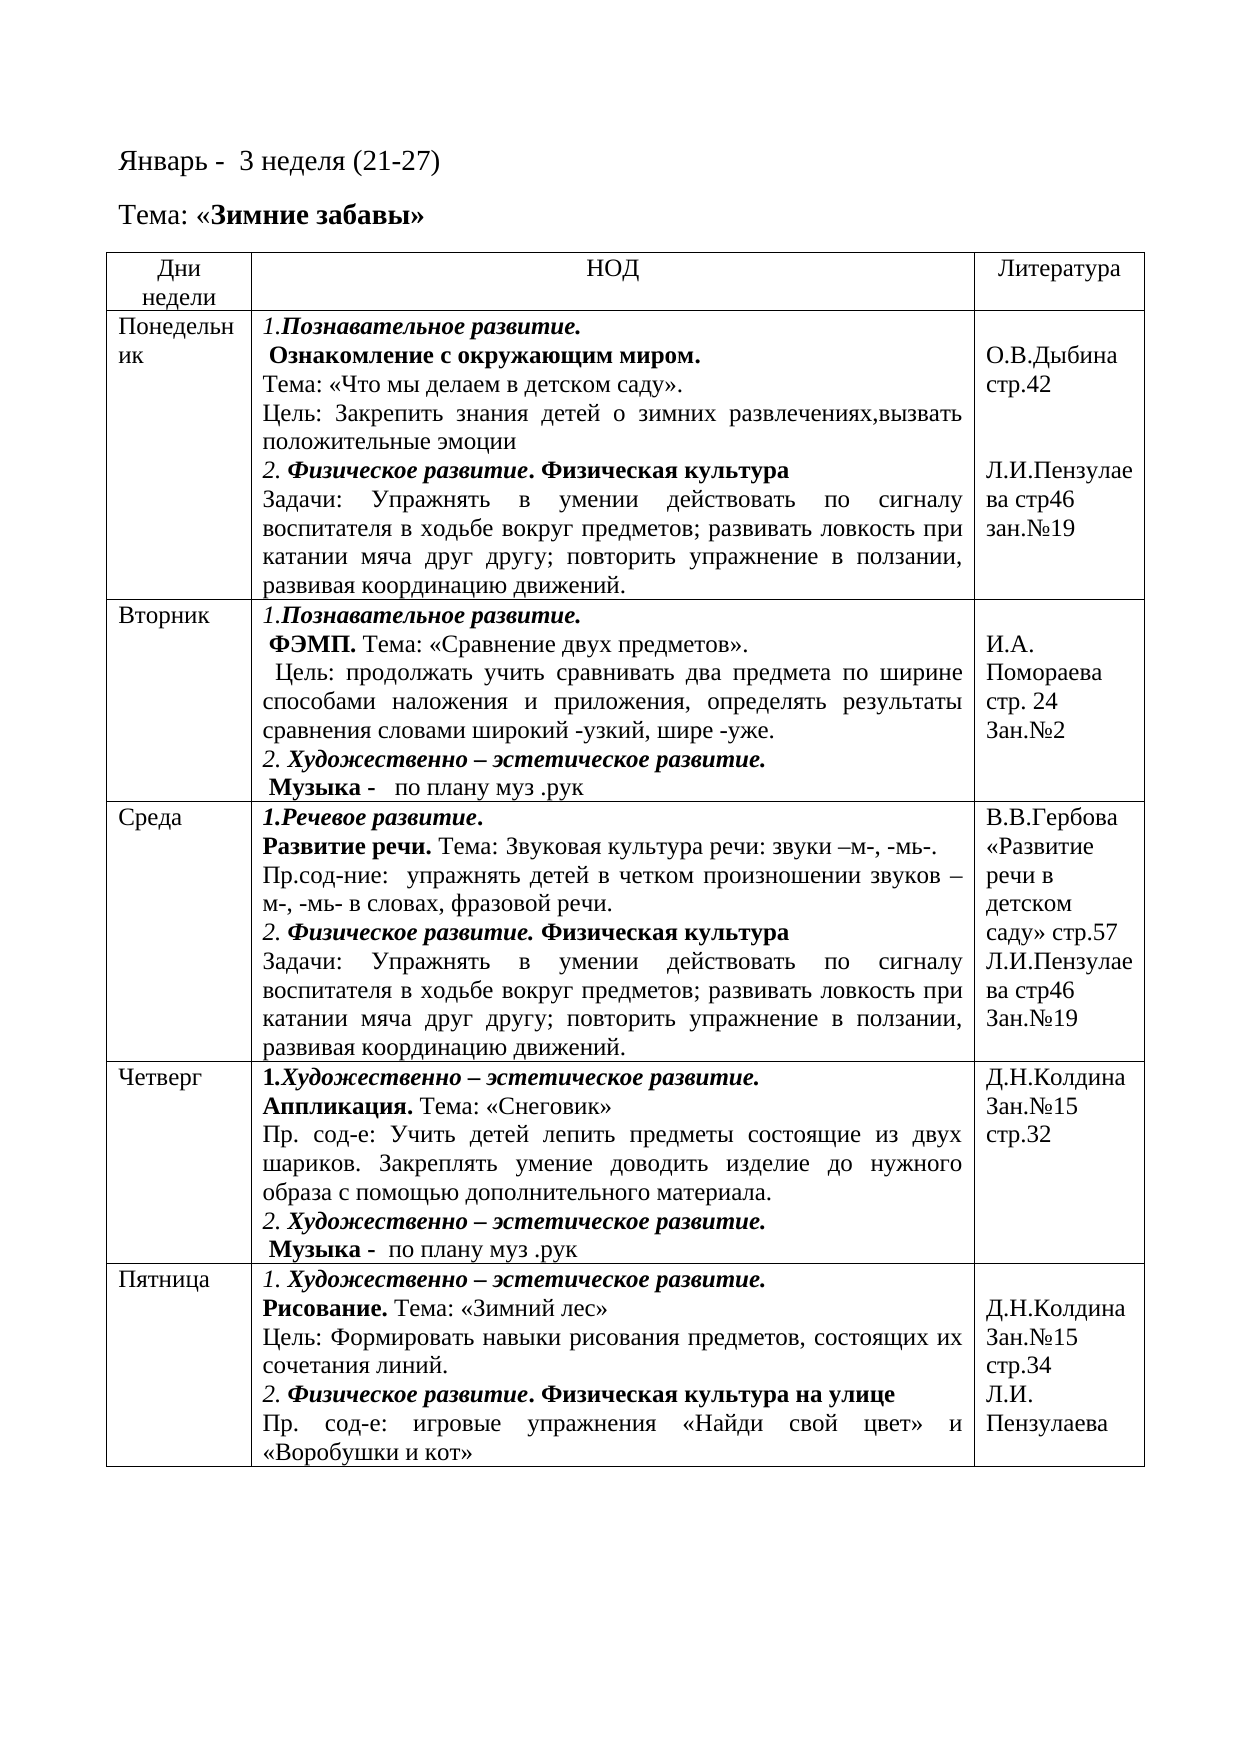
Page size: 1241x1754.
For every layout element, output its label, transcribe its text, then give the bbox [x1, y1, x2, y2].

text Январь - 3 неделя (21-27) [118, 143, 1152, 177]
table_cell Пятница [107, 1264, 251, 1466]
table_cell 1.Художественно – эстетическое развитие. Аппликация. Тема: «Снеговик» Пр. сод-е: Учить детей лепить предметы состоящие из двух шариков. Закреплять умение доводить изделие до нужного образа с помощью дополнительного материала. 2. Художественно – эстетическое развитие. Музыка - по плану муз .рук [252, 1062, 974, 1263]
table_cell В.В.Гербова «Развитие речи в детском саду» стр.57 Л.И.Пензулаева стр46 Зан.№19 [975, 802, 1144, 1061]
table_cell 1.Речевое развитие. Развитие речи. Тема: Звуковая культура речи: звуки –м-, -мь-. Пр.сод-ние: упражнять детей в четком произношении звуков –м-, -мь- в словах, фразовой речи. 2. Физическое развитие. Физическая культура Задачи: Упражнять в умении действовать по сигналу воспитателя в ходьбе вокруг предметов; развивать ловкость при катании мяча друг другу; повторить упражнение в ползании, развивая координацию движений. [252, 802, 974, 1061]
table_cell Вторник [107, 600, 251, 801]
table_cell Д.Н.Колдина Зан.№15 стр.34 Л.И. Пензулаева [975, 1264, 1144, 1466]
table_cell 1.Познавательное развитие. ФЭМП. Тема: «Сравнение двух предметов». Цель: продолжать учить сравнивать два предмета по ширине способами наложения и приложения, определять результаты сравнения словами широкий -узкий, шире -уже. 2. Художественно – эстетическое развитие. Музыка - по плану муз .рук [252, 600, 974, 801]
table_cell И.А. Помораева стр. 24 Зан.№2 [975, 600, 1144, 801]
table_cell Четверг [107, 1062, 251, 1263]
table_cell О.В.Дыбина стр.42 Л.И.Пензулаева стр46 зан.№19 [975, 311, 1144, 599]
table_header НОД [252, 253, 974, 310]
text Тема: «Зимние забавы» [118, 197, 1152, 231]
table_header Дни недели [107, 253, 251, 310]
table_header Литература [975, 253, 1144, 310]
table_cell Среда [107, 802, 251, 1061]
table_cell 1.Познавательное развитие. Ознакомление с окружающим миром. Тема: «Что мы делаем в детском саду». Цель: Закрепить знания детей о зимних развлечениях,вызвать положительные эмоции 2. Физическое развитие. Физическая культура Задачи: Упражнять в умении действовать по сигналу воспитателя в ходьбе вокруг предметов; развивать ловкость при катании мяча друг другу; повторить упражнение в ползании, развивая координацию движений. [252, 311, 974, 599]
table_cell 1. Художественно – эстетическое развитие. Рисование. Тема: «Зимний лес» Цель: Формировать навыки рисования предметов, состоящих их сочетания линий. 2. Физическое развитие. Физическая культура на улице Пр. сод-е: игровые упражнения «Найди свой цвет» и «Воробушки и кот» [252, 1264, 974, 1466]
table_cell Д.Н.Колдина Зан.№15 стр.32 [975, 1062, 1144, 1263]
table_cell Понедельник [107, 311, 251, 599]
